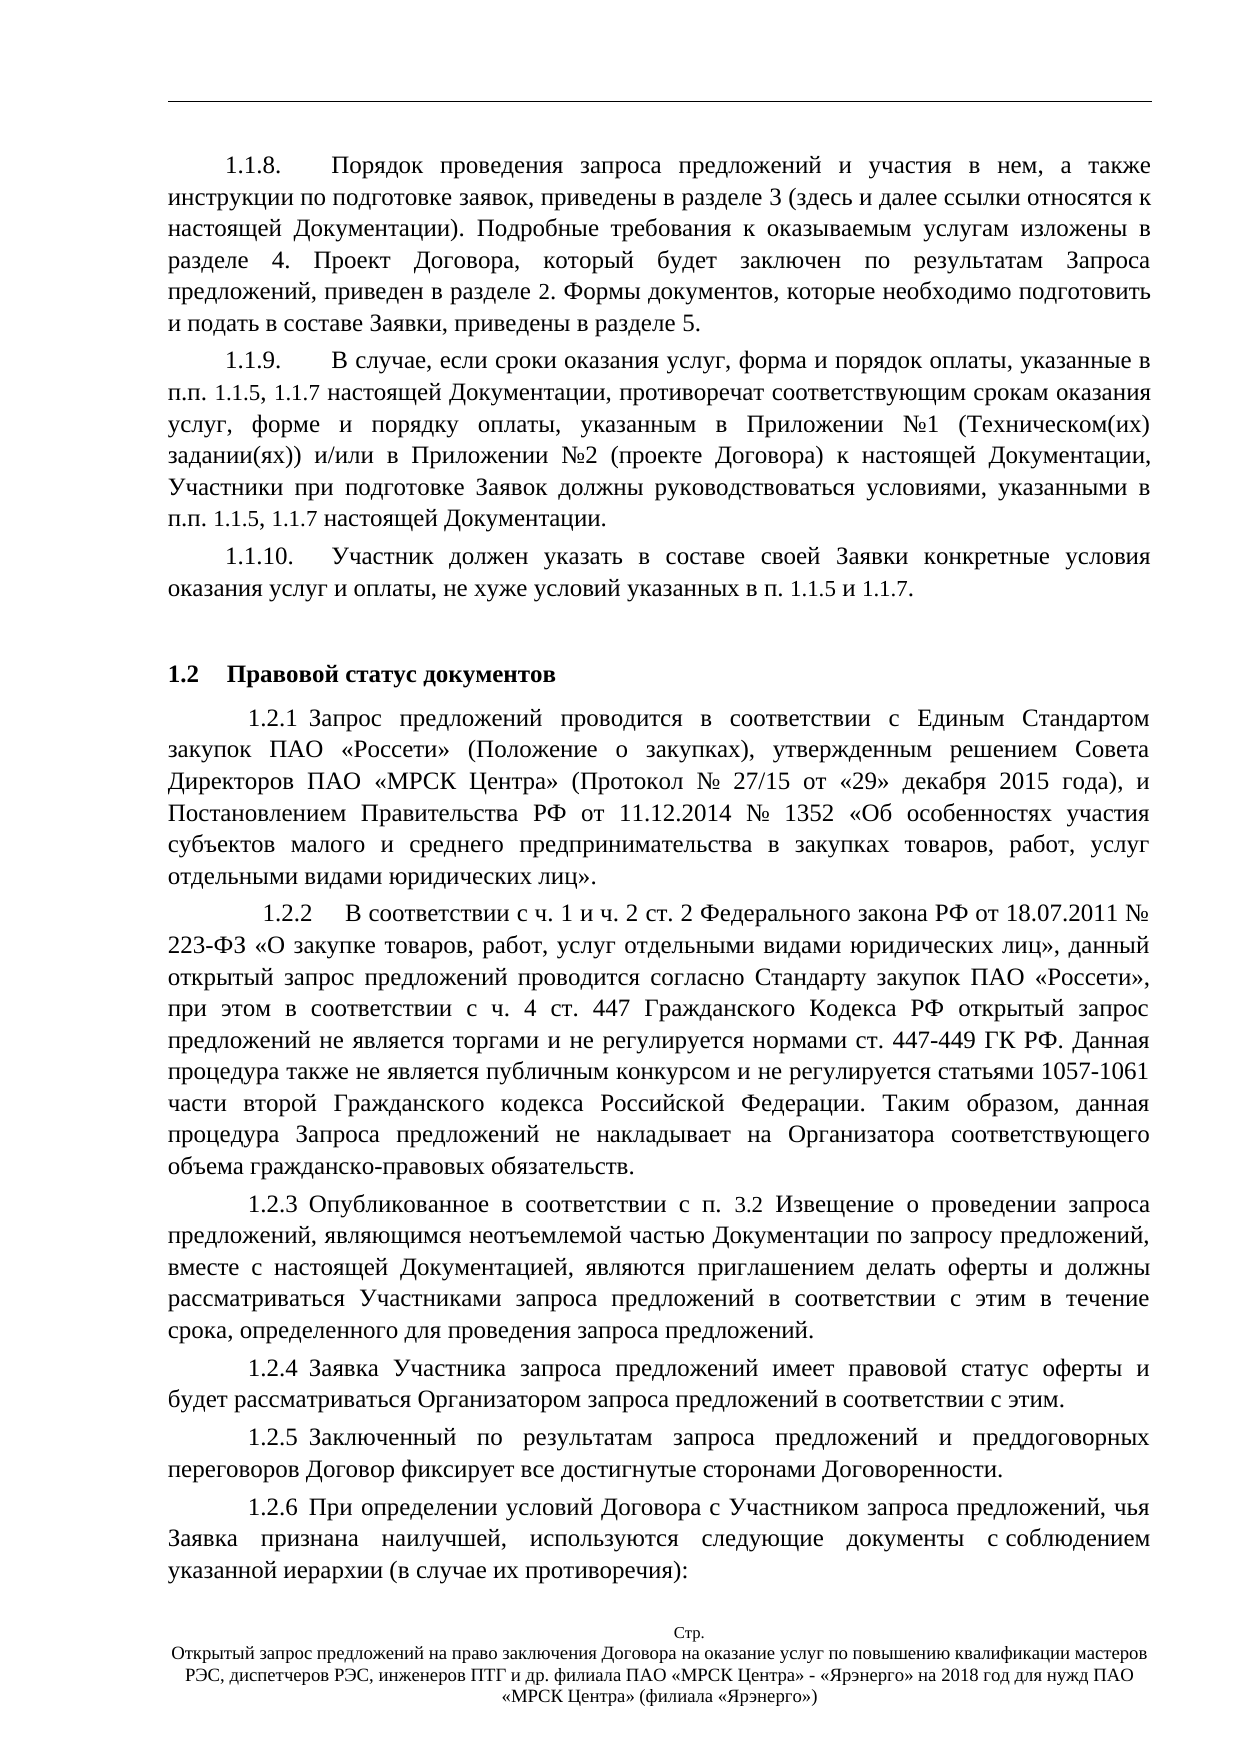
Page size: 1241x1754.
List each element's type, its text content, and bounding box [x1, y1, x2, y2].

list При определении условий Договора с Участником запроса предложений, чья Заявка признана наилучшей, используются следующие документы с соблюдением указанной иерархии (в случае их противоречия): [168, 1492, 1150, 1583]
list Участник должен указать в составе своей Заявки конкретные условия оказания услуг и оплаты, не хуже условий указанных в п. 1.1.5 и 1.1.7. [168, 541, 1152, 602]
list Заключенный по результатам запроса предложений и преддоговорных переговоров Договор фиксирует все достигнутые сторонами Договоренности. [168, 1422, 1150, 1483]
list Запрос предложений проводится в соответствии с Единым Стандартом закупок ПАО «Россети» (Положение о закупках), утвержденным решением Совета Директоров ПАО «МРСК Центра» (Протокол № 27/15 от «29» декабря 2015 года), и Постановлением Правительства РФ от 11.12.2014 № 1352 «Об особенностях участия субъектов малого и среднего предпринимательства в закупках товаров, работ, услуг отдельными видами юридических лиц». [168, 703, 1150, 889]
list В случае, если сроки оказания услуг, форма и порядок оплаты, указанные в п.п. 1.1.5, 1.1.7 настоящей Документации, противоречат соответствующим срокам оказания услуг, форме и порядку оплаты, указанным в Приложении №1 (Техническом(их) задании(ях)) и/или в Приложении №2 (проекте Договора) к настоящей Документации, Участники при подготовке Заявок должны руководствоваться условиями, указанными в п.п. 1.1.5, 1.1.7 настоящей Документации. [168, 346, 1152, 532]
list Опубликованное в соответствии с п. 3.2 Извещение о проведении запроса предложений, являющимся неотъемлемой частью Документации по запросу предложений, вместе с настоящей Документацией, являются приглашением делать оферты и должны рассматриваться Участниками запроса предложений в соответствии с этим в течение срока, определенного для проведения запроса предложений. [168, 1189, 1150, 1344]
list Порядок проведения запроса предложений и участия в нем, а также инструкции по подготовке заявок, приведены в разделе 3 (здесь и далее ссылки относятся к настоящей Документации). Подробные требования к оказываемым услугам изложены в разделе 4. Проект Договора, который будет заключен по результатам Запроса предложений, приведен в разделе 2. Формы документов, которые необходимо подготовить и подать в составе Заявки, приведены в разделе 5. [168, 150, 1152, 337]
subtitle Правовой статус документов [168, 659, 1152, 688]
list Заявка Участника запроса предложений имеет правовой статус оферты и будет рассматриваться Организатором запроса предложений в соответствии с этим. [168, 1353, 1150, 1413]
list В соответствии с ч. 1 и ч. 2 ст. 2 Федерального закона РФ от 18.07.2011 № 223-ФЗ «О закупке товаров, работ, услуг отдельными видами юридических лиц», данный открытый запрос предложений проводится согласно Стандарту закупок ПАО «Россети», при этом в соответствии с ч. 4 ст. 447 Гражданского Кодекса РФ открытый запрос предложений не является торгами и не регулируется нормами ст. 447-449 ГК РФ. Данная процедура также не является публичным конкурсом и не регулируется статьями 1057-1061 части второй Гражданского кодекса Российской Федерации. Таким образом, данная процедура Запроса предложений не накладывает на Организатора соответствующего объема гражданско-правовых обязательств. [168, 898, 1150, 1180]
